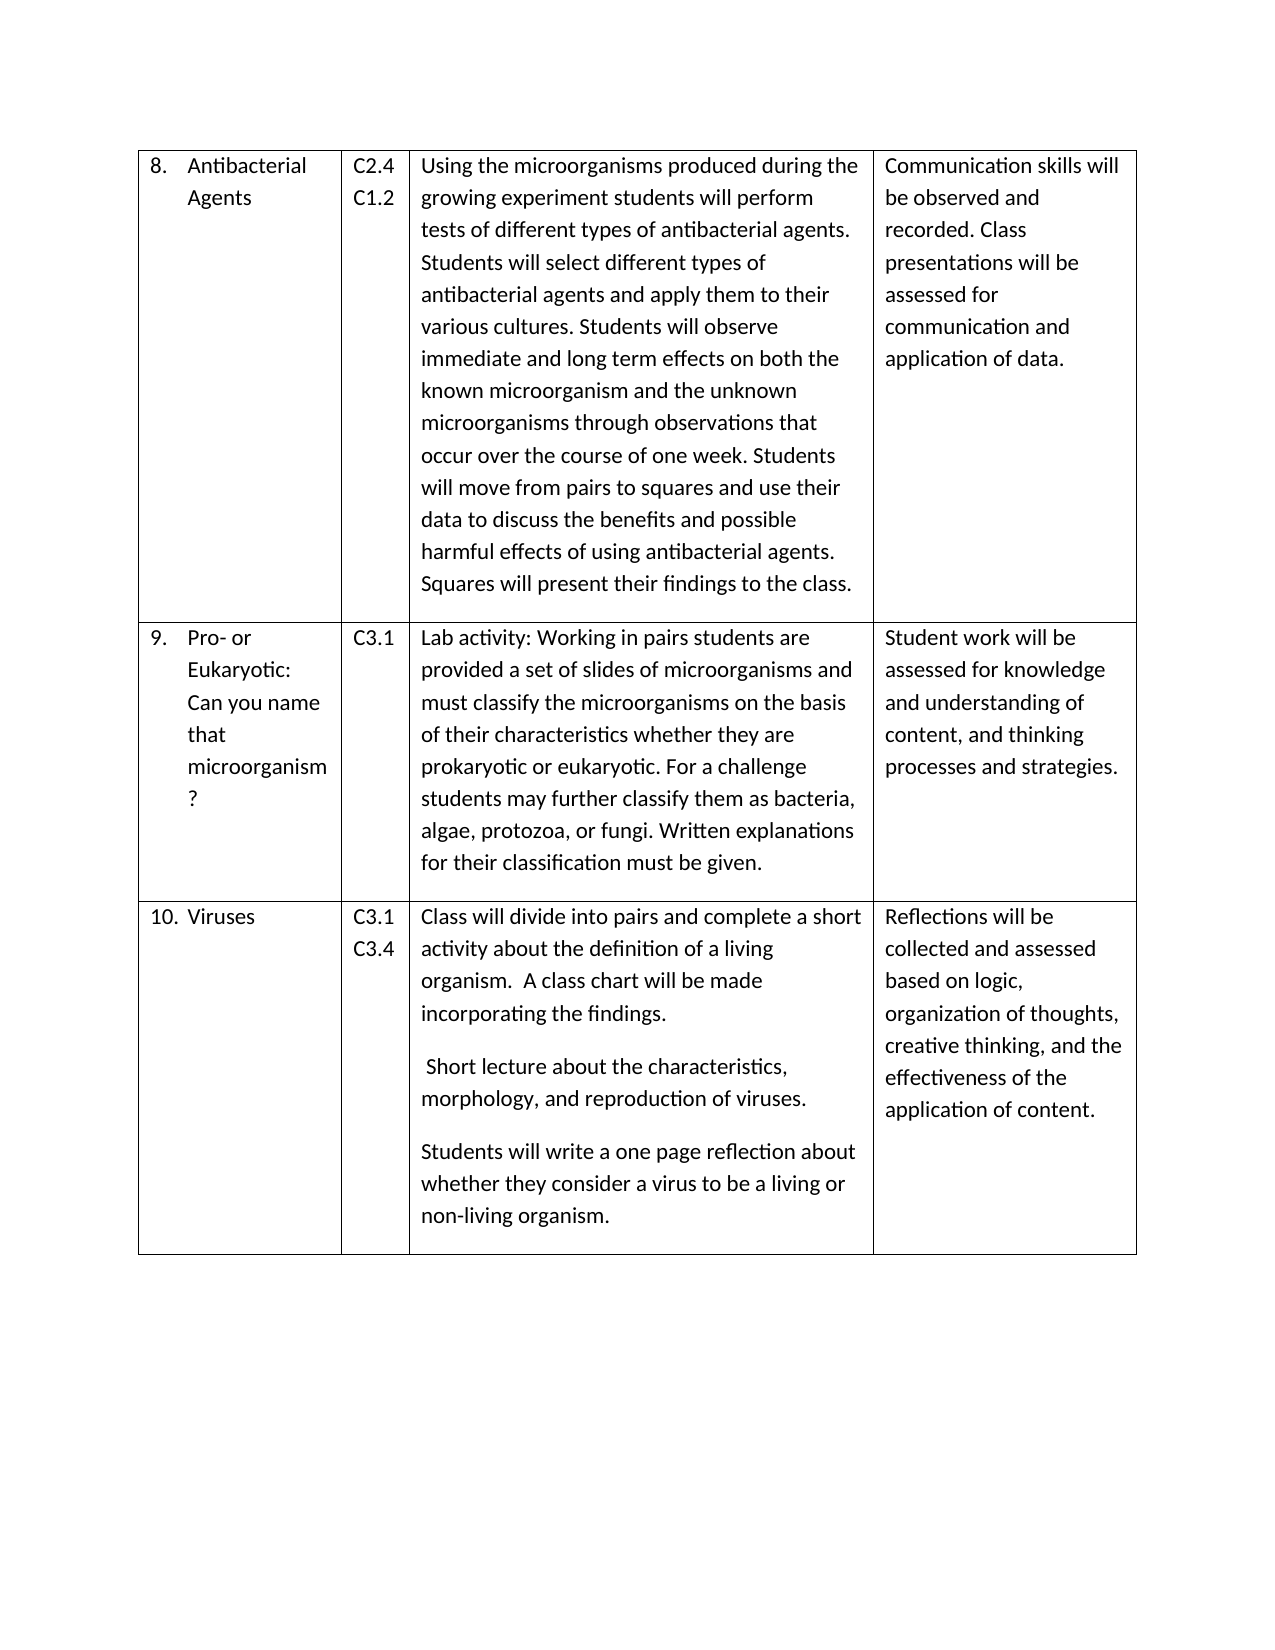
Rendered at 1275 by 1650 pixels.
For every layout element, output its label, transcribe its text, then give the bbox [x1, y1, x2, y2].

table_cell Antibacterial Agents [139, 151, 341, 622]
table_cell Reflections will be collected and assessed based on logic, organization of thoughts, creative thinking, and the effectiveness of the application of content. [874, 902, 1136, 1254]
table_cell Viruses [139, 902, 341, 1254]
table_cell Lab activity: Working in pairs students are provided a set of slides of microorganisms and must classify the microorganisms on the basis of their characteristics whether they are prokaryotic or eukaryotic. For a challenge students may further classify them as bacteria, algae, protozoa, or fungi. Written explanations for their classification must be given. [410, 623, 873, 901]
table_cell Using the microorganisms produced during the growing experiment students will perform tests of different types of antibacterial agents. Students will select different types of antibacterial agents and apply them to their various cultures. Students will observe immediate and long term effects on both the known microorganism and the unknown microorganisms through observations that occur over the course of one week. Students will move from pairs to squares and use their data to discuss the benefits and possible harmful effects of using antibacterial agents. Squares will present their findings to the class. [410, 151, 873, 622]
table_cell Communication skills will be observed and recorded. Class presentations will be assessed for communication and application of data. [874, 151, 1136, 622]
table_cell Class will divide into pairs and complete a short activity about the definition of a living organism. A class chart will be made incorporating the findings. Short lecture about the characteristics, morphology, and reproduction of viruses. Students will write a one page reflection about whether they consider a virus to be a living or non-living organism. [410, 902, 873, 1254]
table_cell C3.1C3.4 [342, 902, 409, 1254]
table_cell Pro- or Eukaryotic: Can you name that microorganism? [139, 623, 341, 901]
table_cell C3.1 [342, 623, 409, 901]
table_cell C2.4 C1.2 [342, 151, 409, 622]
table_cell Student work will be assessed for knowledge and understanding of content, and thinking processes and strategies. [874, 623, 1136, 901]
